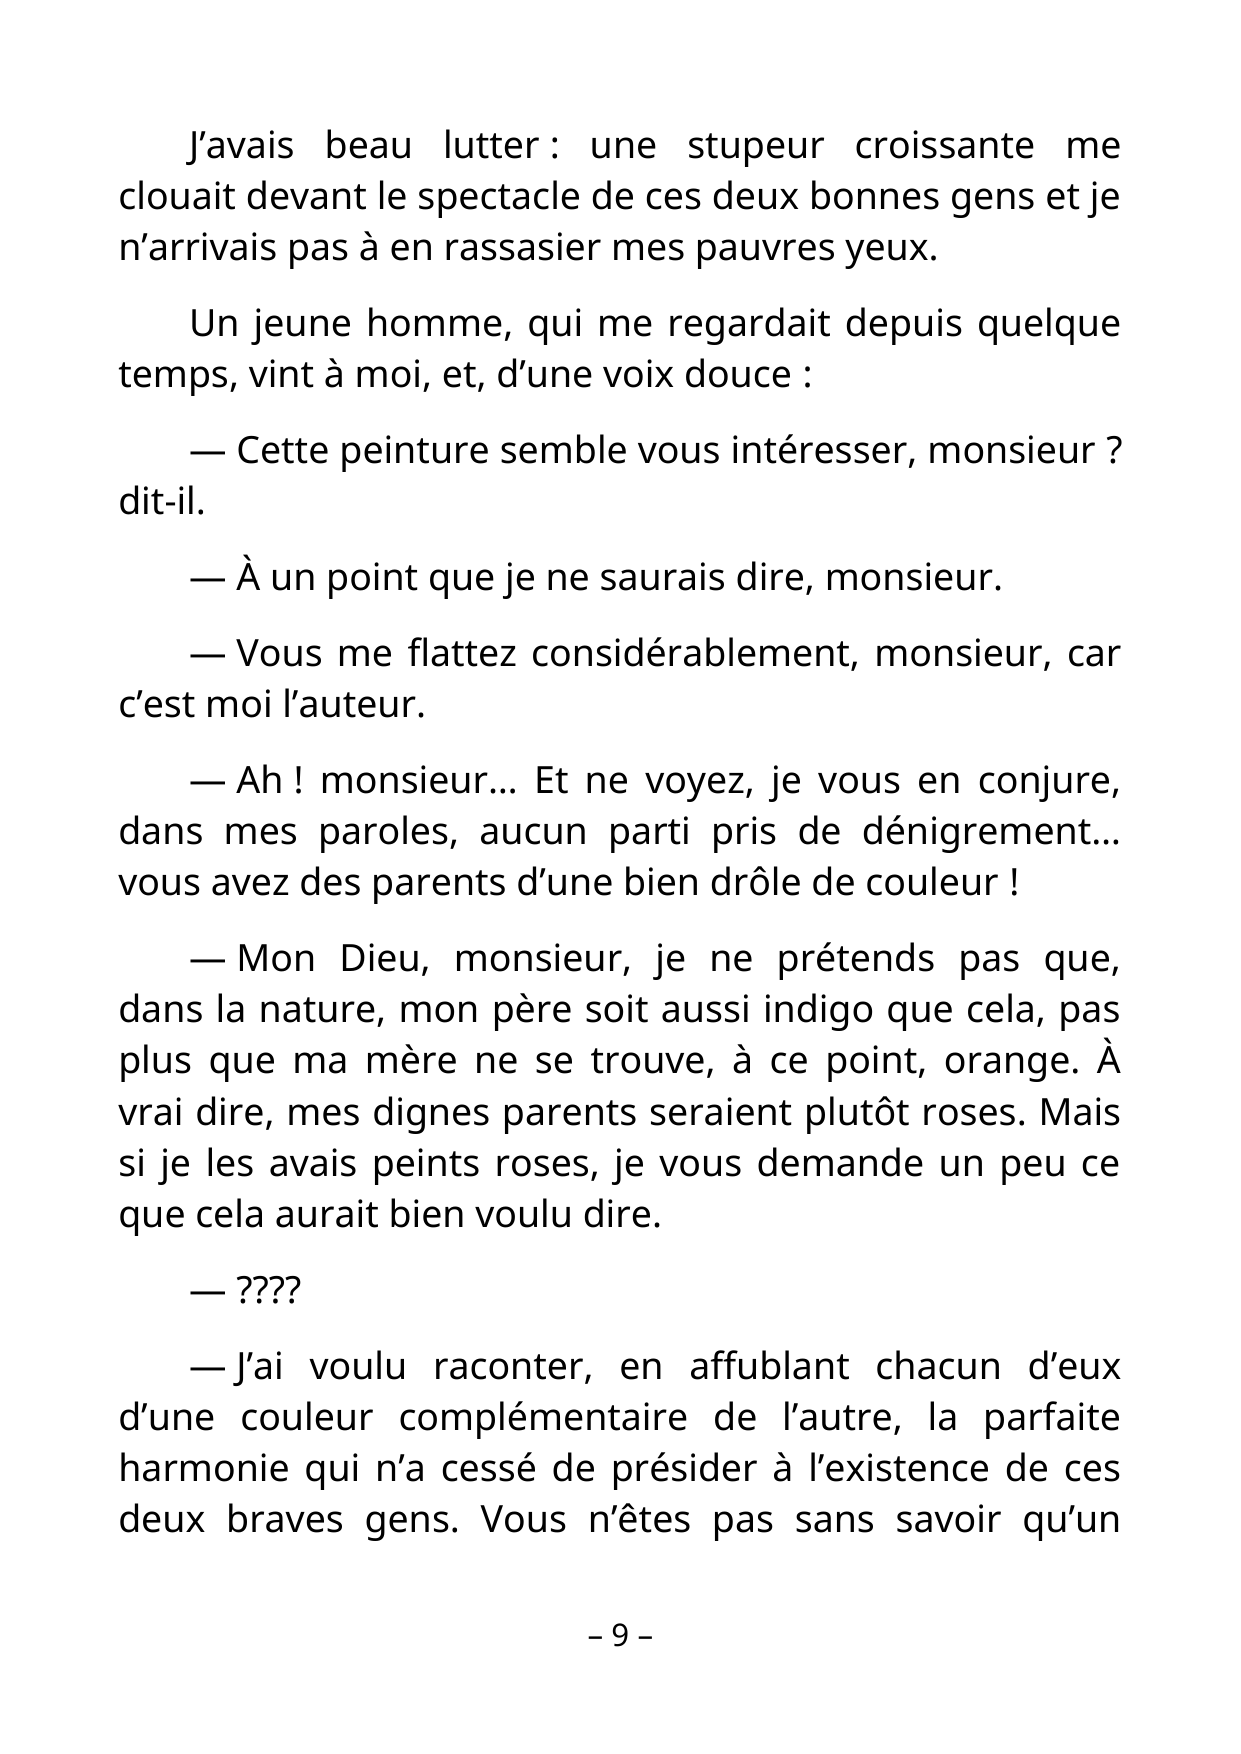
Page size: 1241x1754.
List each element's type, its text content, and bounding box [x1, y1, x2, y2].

text — Vous me flattez considérablement, monsieur, car c’est moi l’auteur. [118, 626, 1122, 728]
text J’avais beau lutter : une stupeur croissante me clouait devant le spectacle de ces deux bonnes gens et je n’arrivais pas à en rassasier mes pauvres yeux. [118, 118, 1122, 271]
text — Mon Dieu, monsieur, je ne prétends pas que, dans la nature, mon père soit aussi indigo que cela, pas plus que ma mère ne se trouve, à ce point, orange. À vrai dire, mes dignes parents seraient plutôt roses. Mais si je les avais peints roses, je vous demande un peu ce que cela aurait bien voulu dire. [118, 932, 1122, 1238]
text — Cette peinture semble vous intéresser, monsieur ? dit-il. [118, 423, 1122, 525]
text Un jeune homme, qui me regardait depuis quelque temps, vint à moi, et, d’une voix douce : [118, 296, 1122, 398]
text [118, 1339, 1122, 1543]
text — À un point que je ne saurais dire, monsieur. [118, 550, 1122, 601]
text — ???? [118, 1263, 1122, 1314]
text — Ah ! monsieur… Et ne voyez, je vous en conjure, dans mes paroles, aucun parti pris de dénigrement… vous avez des parents d’une bien drôle de couleur ! [118, 753, 1122, 907]
